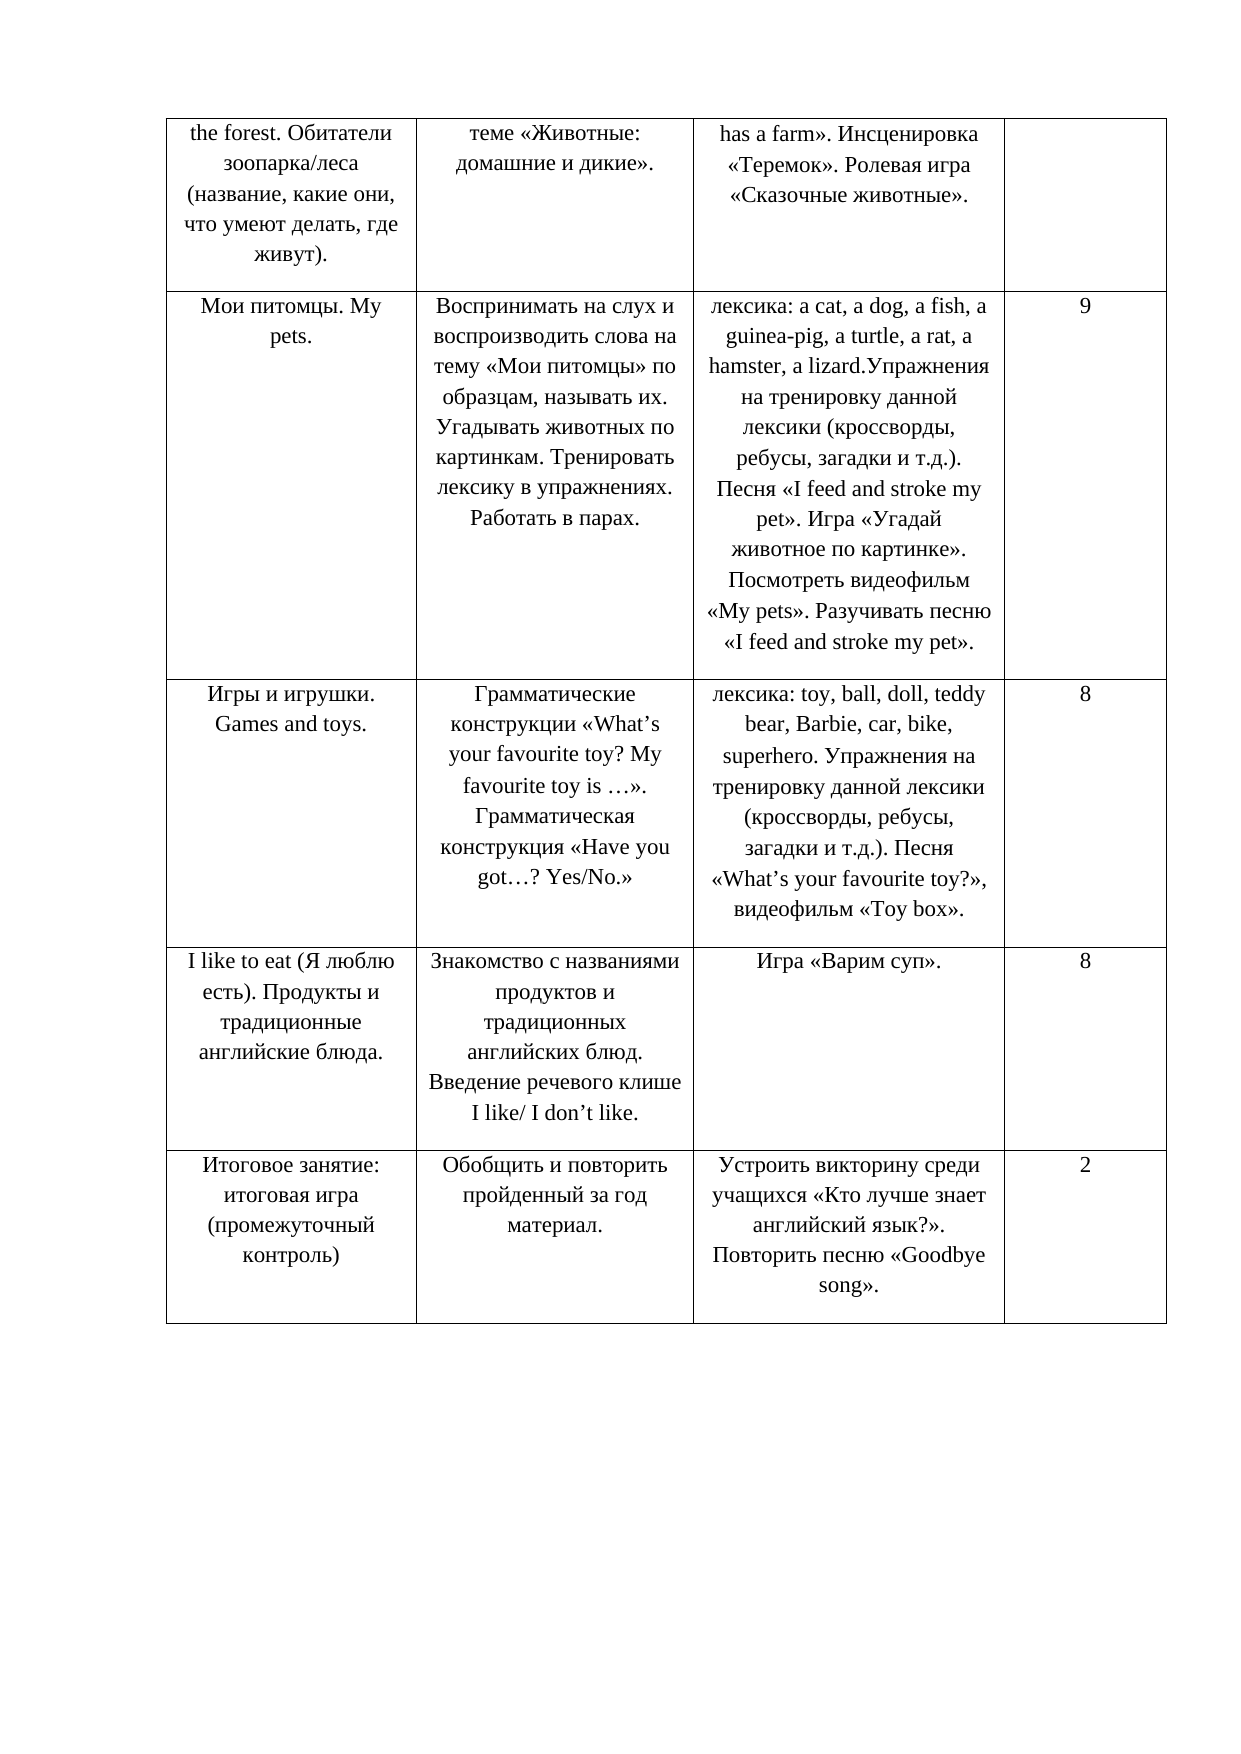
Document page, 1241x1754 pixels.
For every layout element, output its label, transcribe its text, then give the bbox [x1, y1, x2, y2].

table_cell Игра «Варим суп». [694, 948, 1004, 1150]
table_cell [417, 119, 693, 291]
table_cell Обобщить и повторить пройденный за год материал. [417, 1151, 693, 1323]
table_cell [694, 119, 1004, 291]
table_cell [167, 119, 416, 291]
table_cell Знакомство с названиями продуктов и традиционных английских блюд. Введение речевого клише I like/ I don’t like. [417, 948, 693, 1150]
table_cell Мои питомцы. My pets. [167, 292, 416, 679]
table_cell лексика: toy, ball, doll, teddy bear, Barbie, car, bike, superhero. Упражнения на тренировку данной лексики (кроссворды, ребусы, загадки и т.д.). Песня «What’s your favourite toy?», видеофильм «Toy box». [694, 680, 1004, 947]
table_cell 9 [1005, 119, 1166, 291]
table_cell лексика: a cat, a dog, a fish, a guinea-pig, a turtle, a rat, a hamster, a lizard.Упражнения на тренировку данной лексики (кроссворды, ребусы, загадки и т.д.). Песня «I feed and stroke my pet». Игра «Угадай животное по картинке». Посмотреть видеофильм «My pets». Разучивать песню «I feed and stroke my pet». [694, 292, 1004, 679]
table_cell Итоговое занятие: итоговая игра (промежуточный контроль) [167, 1151, 416, 1323]
table_cell 8 [1005, 680, 1166, 947]
table_cell 2 [1005, 1151, 1166, 1323]
table_cell 8 [1005, 948, 1166, 1150]
table_cell Устроить викторину среди учащихся «Кто лучше знает английский язык?». Повторить песню «Goodbye song». [694, 1151, 1004, 1323]
table_cell 9 [1005, 292, 1166, 679]
table_cell Грамматические конструкции «What’s your favourite toy? My favourite toy is …». Грамматическая конструкция «Have you got…? Yes/No.» [417, 680, 693, 947]
table_cell I like to eat (Я люблю есть). Продукты и традиционные английские блюда. [167, 948, 416, 1150]
table_cell Воспринимать на слух и воспроизводить слова на тему «Мои питомцы» по образцам, называть их. Угадывать животных по картинкам. Тренировать лексику в упражнениях. Работать в парах. [417, 292, 693, 679]
table_cell Игры и игрушки. Games and toys. [167, 680, 416, 947]
